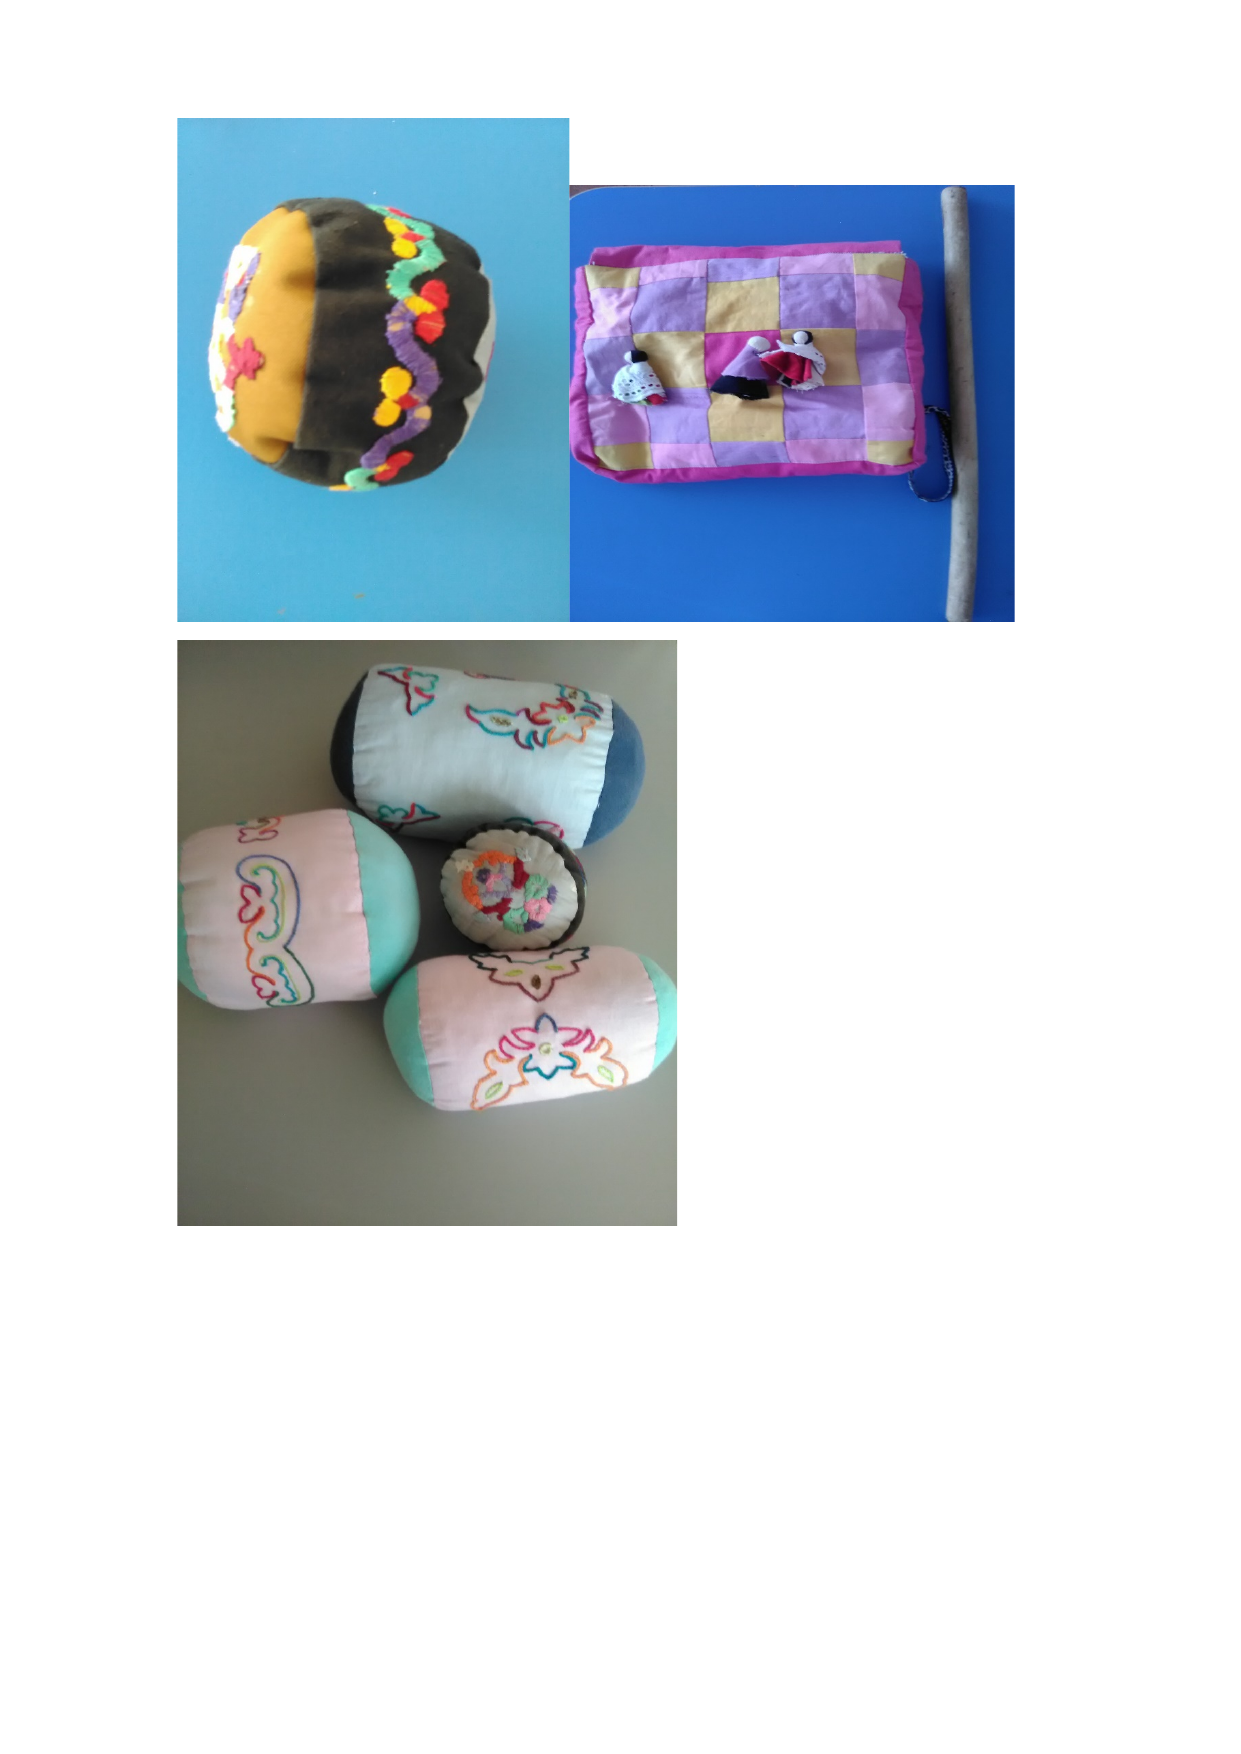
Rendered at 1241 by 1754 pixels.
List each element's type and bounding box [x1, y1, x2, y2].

picture [177, 118, 1015, 622]
picture [177, 640, 678, 1226]
